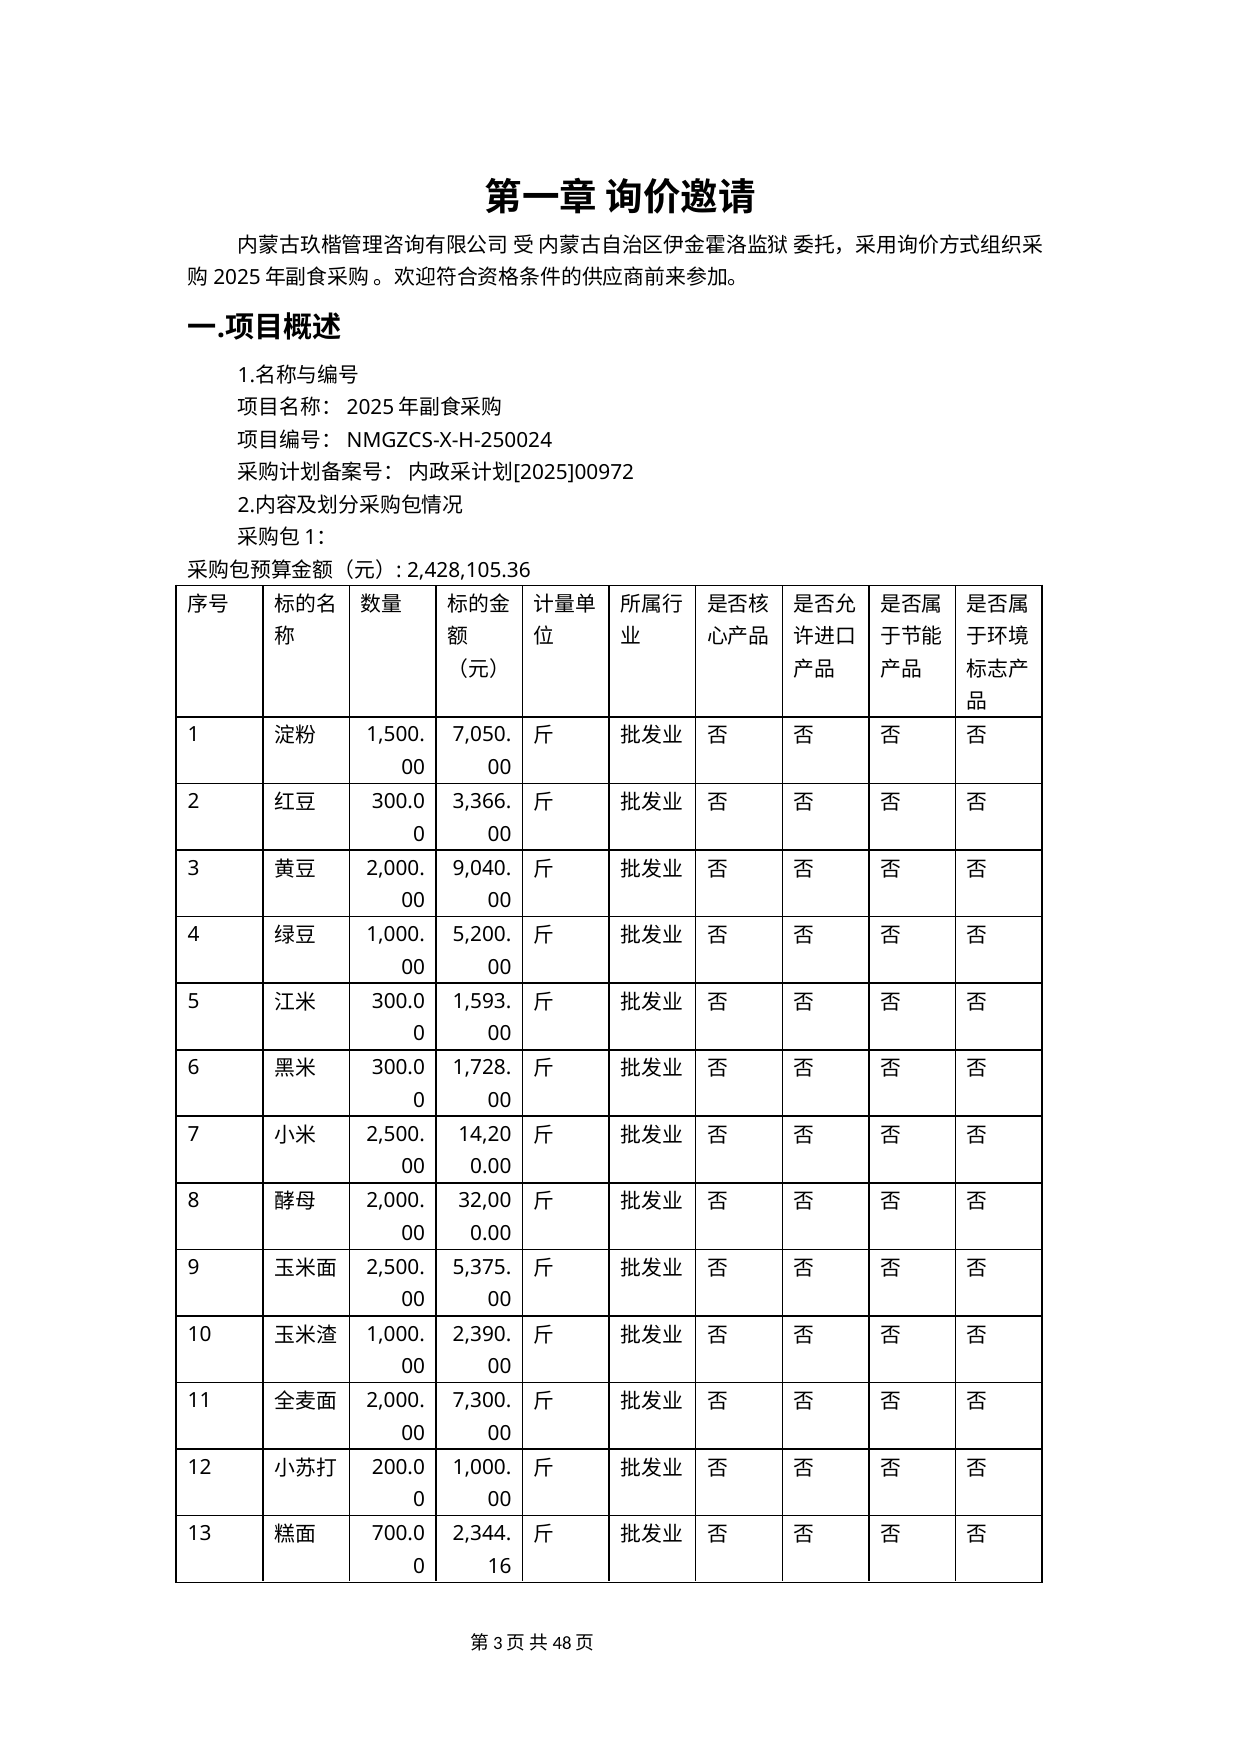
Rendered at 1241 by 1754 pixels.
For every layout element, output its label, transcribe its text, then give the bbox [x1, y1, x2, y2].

table_cell 斤 [523, 851, 608, 916]
table_cell 否 [870, 1184, 955, 1248]
table_cell 绿豆 [264, 917, 349, 982]
table_cell 批发业 [610, 851, 695, 916]
text 1.名称与编号 [187, 357, 1053, 389]
table_cell 3 [177, 851, 262, 916]
table_cell 玉米面 [264, 1250, 349, 1315]
table_cell 200.00 [350, 1450, 435, 1515]
table_cell 否 [956, 718, 1041, 783]
table_cell 300.00 [350, 1051, 435, 1115]
table_cell 否 [696, 851, 782, 916]
table_cell 批发业 [610, 1317, 695, 1382]
table_cell 否 [696, 718, 782, 783]
table_cell 否 [870, 784, 955, 849]
table_cell 斤 [523, 1383, 608, 1448]
table_cell 2,000.00 [350, 851, 435, 916]
table_cell 9,040.00 [437, 851, 522, 916]
table_cell 斤 [523, 1450, 608, 1515]
table_cell 否 [783, 1383, 868, 1448]
table_header 是否属于环境标志产品 [956, 586, 1041, 716]
table_cell 批发业 [610, 1051, 695, 1115]
table_cell 否 [696, 1184, 782, 1248]
table_cell 1,728.00 [437, 1051, 522, 1115]
table_cell 14,200.00 [437, 1117, 522, 1182]
table_header 是否允许进口产品 [783, 586, 868, 716]
table_cell 否 [696, 784, 782, 849]
table_cell 否 [696, 917, 782, 982]
table_cell 否 [696, 1516, 782, 1581]
table_cell 糕面 [264, 1516, 349, 1581]
table_cell 斤 [523, 984, 608, 1049]
table_cell 全麦面 [264, 1383, 349, 1448]
table_cell 4 [177, 917, 262, 982]
table_cell 批发业 [610, 1250, 695, 1315]
table_cell 1,593.00 [437, 984, 522, 1049]
table_cell 否 [696, 1450, 782, 1515]
table_cell 7 [177, 1117, 262, 1182]
text 内蒙古玖楷管理咨询有限公司 受 内蒙古自治区伊金霍洛监狱 委托，采用询价方式组织采购 2025年副食采购 。欢迎符合资格条件的供应商前来参加。 [187, 227, 1053, 292]
table_cell 批发业 [610, 784, 695, 849]
table_cell 否 [956, 851, 1041, 916]
text 一.项目概述 [187, 292, 1053, 357]
table_cell 否 [696, 1117, 782, 1182]
table_cell 否 [870, 1317, 955, 1382]
table_cell 酵母 [264, 1184, 349, 1248]
table_header 是否核心产品 [696, 586, 782, 716]
table_cell 300.00 [350, 784, 435, 849]
table_cell 5,375.00 [437, 1250, 522, 1315]
text 2.内容及划分采购包情况 [187, 487, 1053, 519]
table_cell 否 [870, 718, 955, 783]
table_cell 小苏打 [264, 1450, 349, 1515]
table_cell 否 [783, 1184, 868, 1248]
table_cell 批发业 [610, 1450, 695, 1515]
table_cell 否 [696, 1383, 782, 1448]
table_cell 斤 [523, 784, 608, 849]
table_cell 否 [870, 1117, 955, 1182]
table_cell 斤 [523, 1184, 608, 1248]
table_header 数量 [350, 586, 435, 716]
table_cell 1,500.00 [350, 718, 435, 783]
table_cell 3,366.00 [437, 784, 522, 849]
table_cell 否 [696, 1051, 782, 1115]
table_cell 9 [177, 1250, 262, 1315]
table_cell 否 [870, 984, 955, 1049]
table_cell 否 [956, 1450, 1041, 1515]
table_cell 批发业 [610, 917, 695, 982]
table_cell 7,300.00 [437, 1383, 522, 1448]
table_cell 斤 [523, 1051, 608, 1115]
table_cell 否 [783, 718, 868, 783]
table_cell 否 [783, 984, 868, 1049]
table_cell 斤 [523, 1317, 608, 1382]
table_cell 否 [696, 1250, 782, 1315]
table_cell 1,000.00 [437, 1450, 522, 1515]
table_cell 否 [783, 917, 868, 982]
table_cell 批发业 [610, 1516, 695, 1581]
table_cell 13 [177, 1516, 262, 1581]
text 采购包1： [187, 519, 1053, 552]
table_cell 否 [783, 784, 868, 849]
table_cell 否 [956, 917, 1041, 982]
table_cell 否 [870, 1516, 955, 1581]
table_cell 否 [783, 851, 868, 916]
table_header 标的金额 （元） [437, 586, 522, 716]
table_cell 斤 [523, 1250, 608, 1315]
table_cell 否 [870, 851, 955, 916]
table_cell 斤 [523, 718, 608, 783]
text 第一章 询价邀请 [187, 162, 1053, 227]
table_cell 否 [956, 1184, 1041, 1248]
table_cell 黄豆 [264, 851, 349, 916]
table_cell 32,000.00 [437, 1184, 522, 1248]
table_header 序号 [177, 586, 262, 716]
table_cell 批发业 [610, 1117, 695, 1182]
table_header 所属行业 [610, 586, 695, 716]
text 采购包预算金额（元）: 2,428,105.36 [187, 552, 1053, 584]
table_header 计量单位 [523, 586, 608, 716]
table_cell 8 [177, 1184, 262, 1248]
table_cell 否 [956, 1317, 1041, 1382]
table_cell 斤 [523, 917, 608, 982]
table_cell 700.00 [350, 1516, 435, 1581]
text 采购计划备案号： 内政采计划[2025]00972 [187, 454, 1053, 487]
table_cell 斤 [523, 1516, 608, 1581]
table_cell 2,500.00 [350, 1117, 435, 1182]
table_cell 5 [177, 984, 262, 1049]
table_cell 红豆 [264, 784, 349, 849]
table_cell 批发业 [610, 1383, 695, 1448]
table_cell 否 [696, 984, 782, 1049]
table_cell 否 [783, 1450, 868, 1515]
table_cell 否 [956, 1383, 1041, 1448]
table_cell 2,500.00 [350, 1250, 435, 1315]
table_cell 10 [177, 1317, 262, 1382]
table_header 标的名称 [264, 586, 349, 716]
table_cell 否 [870, 1383, 955, 1448]
table_cell 江米 [264, 984, 349, 1049]
table_cell 否 [783, 1051, 868, 1115]
text 项目名称： 2025年副食采购 [187, 389, 1053, 422]
table_cell 2,344.16 [437, 1516, 522, 1581]
table_cell 批发业 [610, 1184, 695, 1248]
table_cell 否 [783, 1317, 868, 1382]
table_cell 1,000.00 [350, 1317, 435, 1382]
table_cell 否 [956, 984, 1041, 1049]
text 项目编号： NMGZCS-X-H-250024 [187, 422, 1053, 454]
table_cell 2 [177, 784, 262, 849]
table_cell 否 [870, 1450, 955, 1515]
table_cell 否 [783, 1250, 868, 1315]
table_cell 批发业 [610, 718, 695, 783]
table_cell 否 [870, 917, 955, 982]
table_cell 否 [696, 1317, 782, 1382]
table_cell 否 [956, 1250, 1041, 1315]
table_cell 小米 [264, 1117, 349, 1182]
table_cell 2,000.00 [350, 1383, 435, 1448]
table_cell 斤 [523, 1117, 608, 1182]
table_cell 批发业 [610, 984, 695, 1049]
table_cell 1 [177, 718, 262, 783]
table_cell 否 [956, 1117, 1041, 1182]
table_cell 否 [870, 1051, 955, 1115]
table_header 是否属于节能产品 [870, 586, 955, 716]
table_cell 否 [956, 1516, 1041, 1581]
table_cell 2,000.00 [350, 1184, 435, 1248]
table_cell 否 [956, 1051, 1041, 1115]
table_cell 6 [177, 1051, 262, 1115]
table_cell 5,200.00 [437, 917, 522, 982]
table_cell 否 [783, 1117, 868, 1182]
table_cell 7,050.00 [437, 718, 522, 783]
table_cell 玉米渣 [264, 1317, 349, 1382]
table_cell 300.00 [350, 984, 435, 1049]
table_cell 11 [177, 1383, 262, 1448]
table_cell 2,390.00 [437, 1317, 522, 1382]
table_cell 12 [177, 1450, 262, 1515]
table_cell 否 [783, 1516, 868, 1581]
table_cell 黑米 [264, 1051, 349, 1115]
table_cell 否 [956, 784, 1041, 849]
table_cell 1,000.00 [350, 917, 435, 982]
table_cell 淀粉 [264, 718, 349, 783]
table_cell 否 [870, 1250, 955, 1315]
